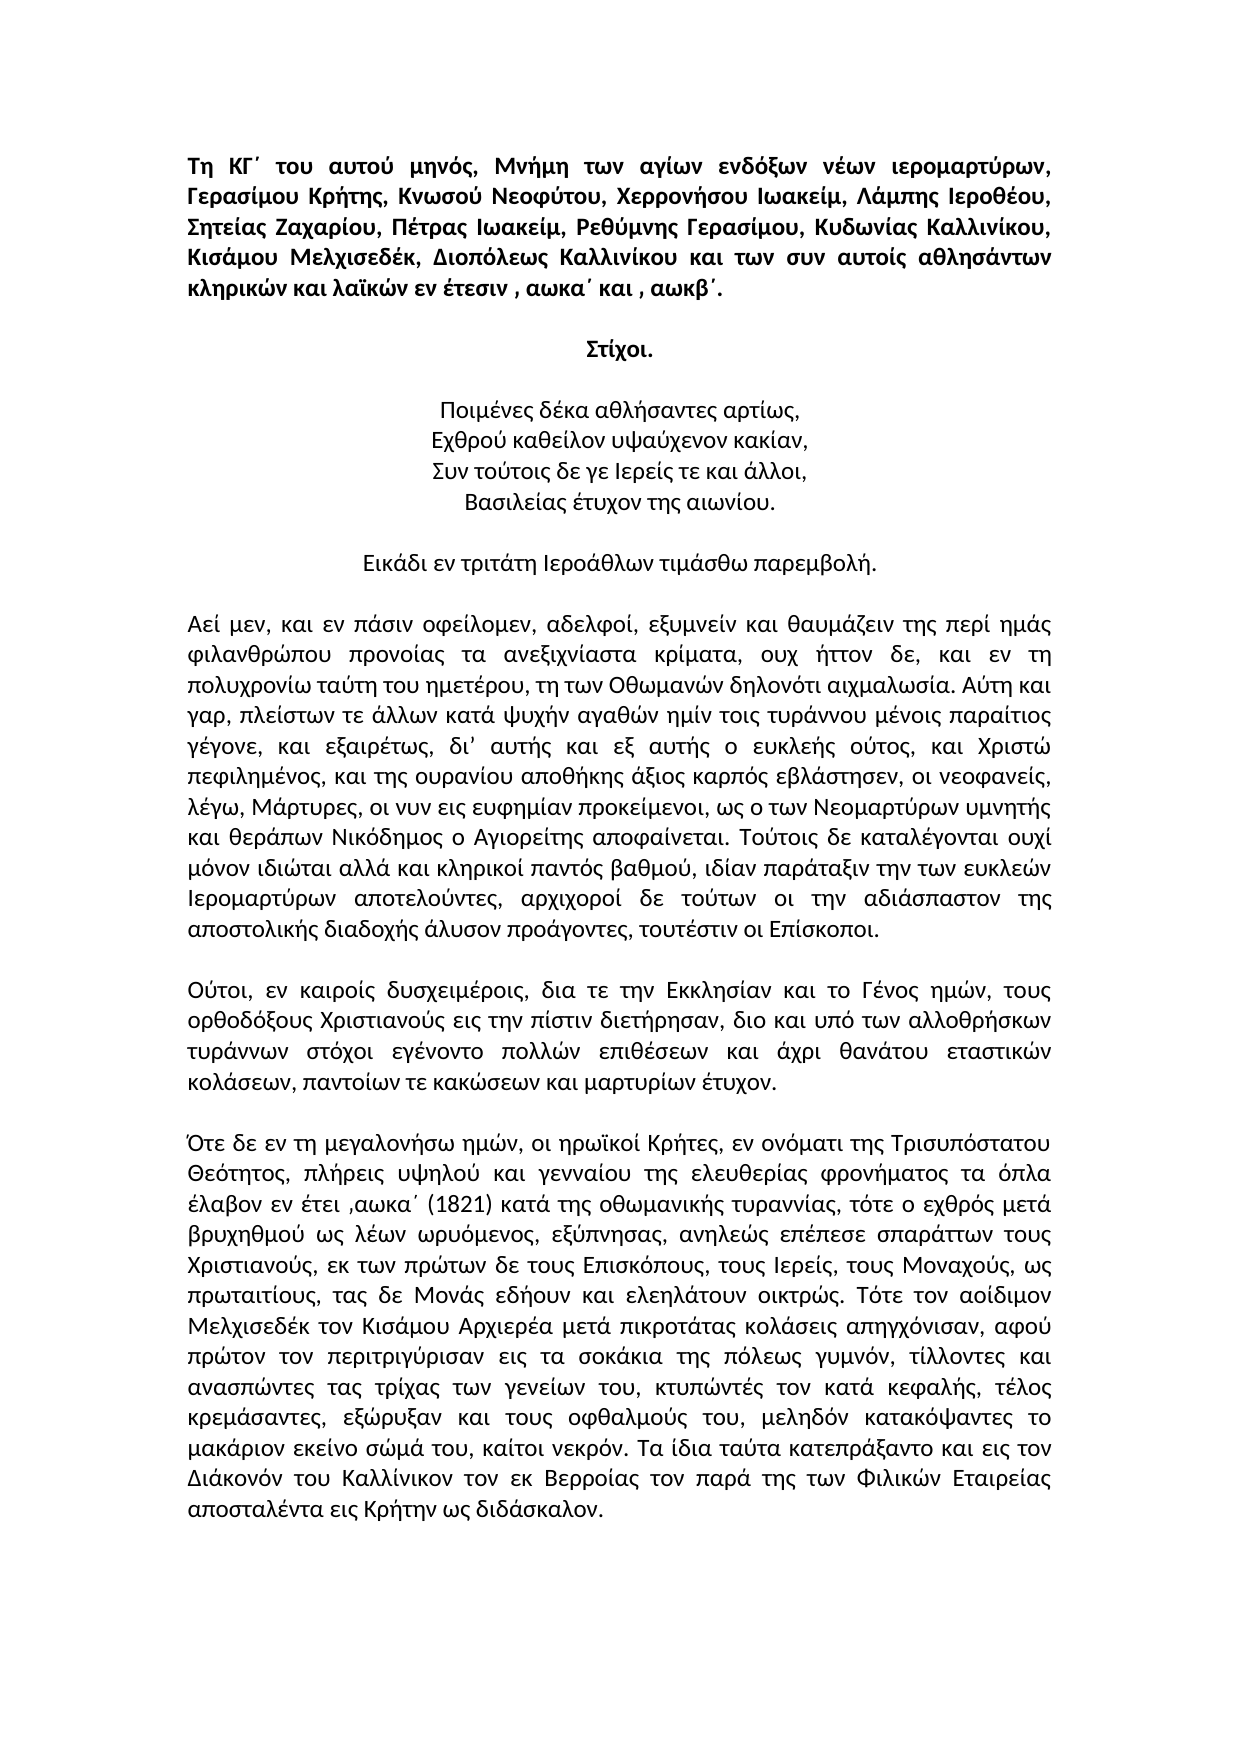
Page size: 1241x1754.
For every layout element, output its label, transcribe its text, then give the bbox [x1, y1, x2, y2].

text Στίχοι. [187, 333, 1053, 364]
text Ποιμένες δέκα αθλήσαντες αρτίως, [187, 394, 1053, 425]
text Ότε δε εν τη μεγαλονήσω ημών, οι ηρωϊκοί Κρήτες, εν ονόματι της Τρισυπόστατου Θεότητος, πλήρεις υψηλού και γενναίου της ελευθερίας φρονήματος τα όπλα έλαβον εν έτει ͵αωκα´ (1821) κατά της οθωμανικής τυραννίας, τότε ο εχθρός μετά βρυχηθμού ως λέων ωρυόμενος, εξύπνησας, ανηλεώς επέπεσε σπαράττων τους Χριστιανούς, εκ των πρώτων δε τους Επισκόπους, τους Ιερείς, τους Μοναχούς, ως πρωταιτίους, τας δε Μονάς εδήουν και ελεηλάτουν οικτρώς. Τότε τον αοίδιμον Μελχισεδέκ τον Κισάμου Αρχιερέα μετά πικροτάτας κολάσεις απηγχόνισαν, αφού πρώτον τον περιτριγύρισαν εις τα σοκάκια της πόλεως γυμνόν, τίλλοντες και ανασπώντες τας τρίχας των γενείων του, κτυπώντές τον κατά κεφαλής, τέλος κρεμάσαντες, εξώρυξαν και τους οφθαλμούς του, μεληδόν κατακόψαντες το μακάριον εκείνο σώμά του, καίτοι νεκρόν. Τα ίδια ταύτα κατεπράξαντο και εις τον Διάκονόν του Καλλίνικον τον εκ Βερροίας τον παρά της των Φιλικών Εταιρείας αποσταλέντα εις Κρήτην ως διδάσκαλον. [187, 1127, 1053, 1523]
text Τη ΚΓ´ του αυτού μηνός, Μνήμη των αγίων ενδόξων νέων ιερομαρτύρων, Γερασίμου Κρήτης, Κνωσού Νεοφύτου, Χερρονήσου Ιωακείμ, Λάμπης Ιεροθέου, Σητείας Ζαχαρίου, Πέτρας Ιωακείμ, Ρεθύμνης Γερασίμου, Κυδωνίας Καλλινίκου, Κισάμου Μελχισεδέκ, Διοπόλεως Καλλινίκου και των συν αυτοίς αθλησάντων κληρικών και λαϊκών εν έτεσιν ͵ αωκα´ και ͵ αωκβ´. [187, 150, 1053, 303]
text Συν τούτοις δε γε Ιερείς τε και άλλοι, [187, 455, 1053, 486]
text Αεί μεν, και εν πάσιν οφείλομεν, αδελφοί, εξυμνείν και θαυμάζειν της περί ημάς φιλανθρώπου προνοίας τα ανεξιχνίαστα κρίματα, ουχ ήττον δε, και εν τη πολυχρονίω ταύτη του ημετέρου, τη των Οθωμανών δηλονότι αιχμαλωσία. Αύτη και γαρ, πλείστων τε άλλων κατά ψυχήν αγαθών ημίν τοις τυράννου μένοις παραίτιος γέγονε, και εξαιρέτως, δι’ αυτής και εξ αυτής ο ευκλεής ούτος, και Χριστώ πεφιλημένος, και της ουρανίου αποθήκης άξιος καρπός εβλάστησεν, οι νεοφανείς, λέγω, Μάρτυρες, οι νυν εις ευφημίαν προκείμενοι, ως ο των Νεομαρτύρων υμνητής και θεράπων Νικόδημος ο Αγιορείτης αποφαίνεται. Τούτοις δε καταλέγονται ουχί μόνον ιδιώται αλλά και κληρικοί παντός βαθμού, ιδίαν παράταξιν την των ευκλεών Ιερομαρτύρων αποτελούντες, αρχιχοροί δε τούτων οι την αδιάσπαστον της αποστολικής διαδοχής άλυσον προάγοντες, τουτέστιν οι Επίσκοποι. [187, 608, 1053, 943]
text Εχθρού καθείλον υψαύχενον κακίαν, [187, 425, 1053, 455]
text Εικάδι εν τριτάτη Ιεροάθλων τιμάσθω παρεμβολή. [187, 547, 1053, 577]
text Βασιλείας έτυχον της αιωνίου. [187, 486, 1053, 516]
text Ούτοι, εν καιροίς δυσχειμέροις, δια τε την Εκκλησίαν και το Γένος ημών, τους ορθοδόξους Χριστιανούς εις την πίστιν διετήρησαν, διο και υπό των αλλοθρήσκων τυράννων στόχοι εγένοντο πολλών επιθέσεων και άχρι θανάτου εταστικών κολάσεων, παντοίων τε κακώσεων και μαρτυρίων έτυχον. [187, 974, 1053, 1096]
